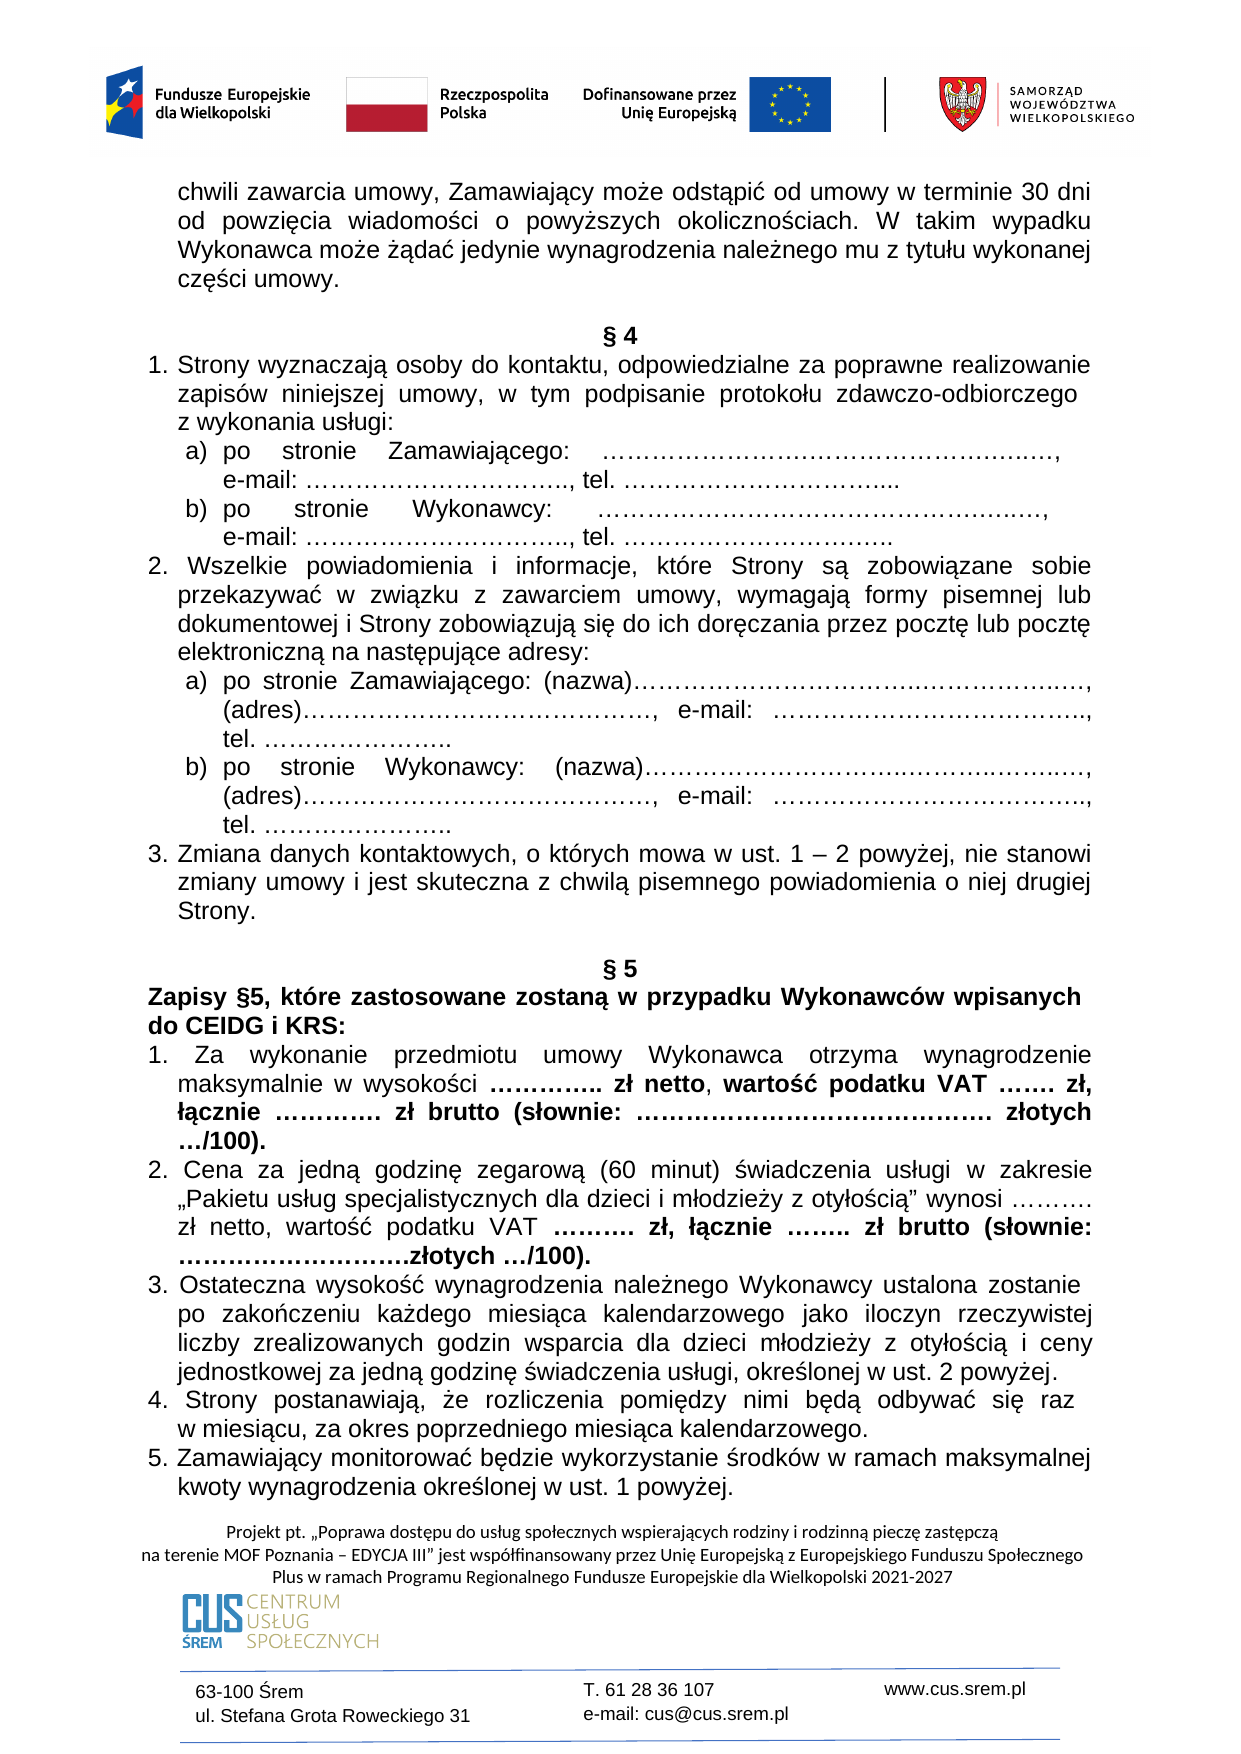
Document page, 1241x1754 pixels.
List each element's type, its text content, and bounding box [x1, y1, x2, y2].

text 3. Ostateczna wysokość wynagrodzenia należnego Wykonawcy ustalona zostanie po zakończeniu każdego miesiąca kalendarzowego jako iloczyn rzeczywistej liczby zrealizowanych godzin wsparcia dla dzieci młodzieży z otyłością i ceny jednostkowej za jedną godzinę świadczenia usługi, określonej w ust. 2 powyżej. [148, 1270, 1093, 1385]
text 4. Strony postanawiają, że rozliczenia pomiędzy nimi będą odbywać się raz w miesiącu, za okres poprzedniego miesiąca kalendarzowego. [148, 1385, 1093, 1443]
list po stronie Zamawiającego: …………………….………………….…..…, e-mail: ………………………….., tel. ………………………….... [185, 436, 1093, 493]
list po stronie Wykonawcy: ……………………………………….…..…, e-mail: ………………………….., tel. ……………………….….. [185, 493, 1093, 551]
picture [180, 1588, 380, 1653]
list po stronie Zamawiającego: (nazwa)……………………………..……………..…, (adres)……………………………………, e-mail: ……………………………….., tel. ………………….. [185, 666, 1093, 752]
text 2. Cena za jedną godzinę zegarową (60 minut) świadczenia usługi w zakresie „Pakietu usług specjalistycznych dla dzieci i młodzieży z otyłością” wynosi ………. zł netto, wartość podatku VAT ………. zł, łącznie …….. zł brutto (słownie: ……………………….złotych …/100). [148, 1155, 1093, 1270]
text § 4 [148, 321, 1093, 350]
text § 5 [148, 953, 1093, 982]
text 2. Wszelkie powiadomienia i informacje, które Strony są zobowiązane sobie przekazywać w związku z zawarciem umowy, wymagają formy pisemnej lub dokumentowej i Strony zobowiązują się do ich doręczania przez pocztę lub pocztę elektroniczną na następujące adresy: [148, 551, 1093, 666]
text 1. Strony wyznaczają osoby do kontaktu, odpowiedzialne za poprawne realizowanie zapisów niniejszej umowy, w tym podpisanie protokołu zdawczo-odbiorczego z wykonania usługi: [148, 350, 1093, 436]
text 1. Za wykonanie przedmiotu umowy Wykonawca otrzyma wynagrodzenie maksymalnie w wysokości ………….. zł netto, wartość podatku VAT ……. zł, łącznie …………. zł brutto (słownie: ……………………………………. złotych …/100). [148, 1040, 1093, 1155]
text Zapisy §5, które zastosowane zostaną w przypadku Wykonawców wpisanych do CEIDG i KRS: [148, 982, 1093, 1040]
picture [88, 47, 1152, 157]
list po stronie Wykonawcy: (nazwa)…………………………..………..……..…, (adres)……………………………………, e-mail: ……………………………….., tel. ………………….. [185, 752, 1093, 838]
text 3. Zmiana danych kontaktowych, o których mowa w ust. 1 – 2 powyżej, nie stanowi zmiany umowy i jest skuteczna z chwilą pisemnego powiadomienia o niej drugiej Strony. [148, 838, 1093, 925]
text 5. Zamawiający monitorować będzie wykorzystanie środków w ramach maksymalnej kwoty wynagrodzenia określonej w ust. 1 powyżej. [148, 1443, 1093, 1500]
